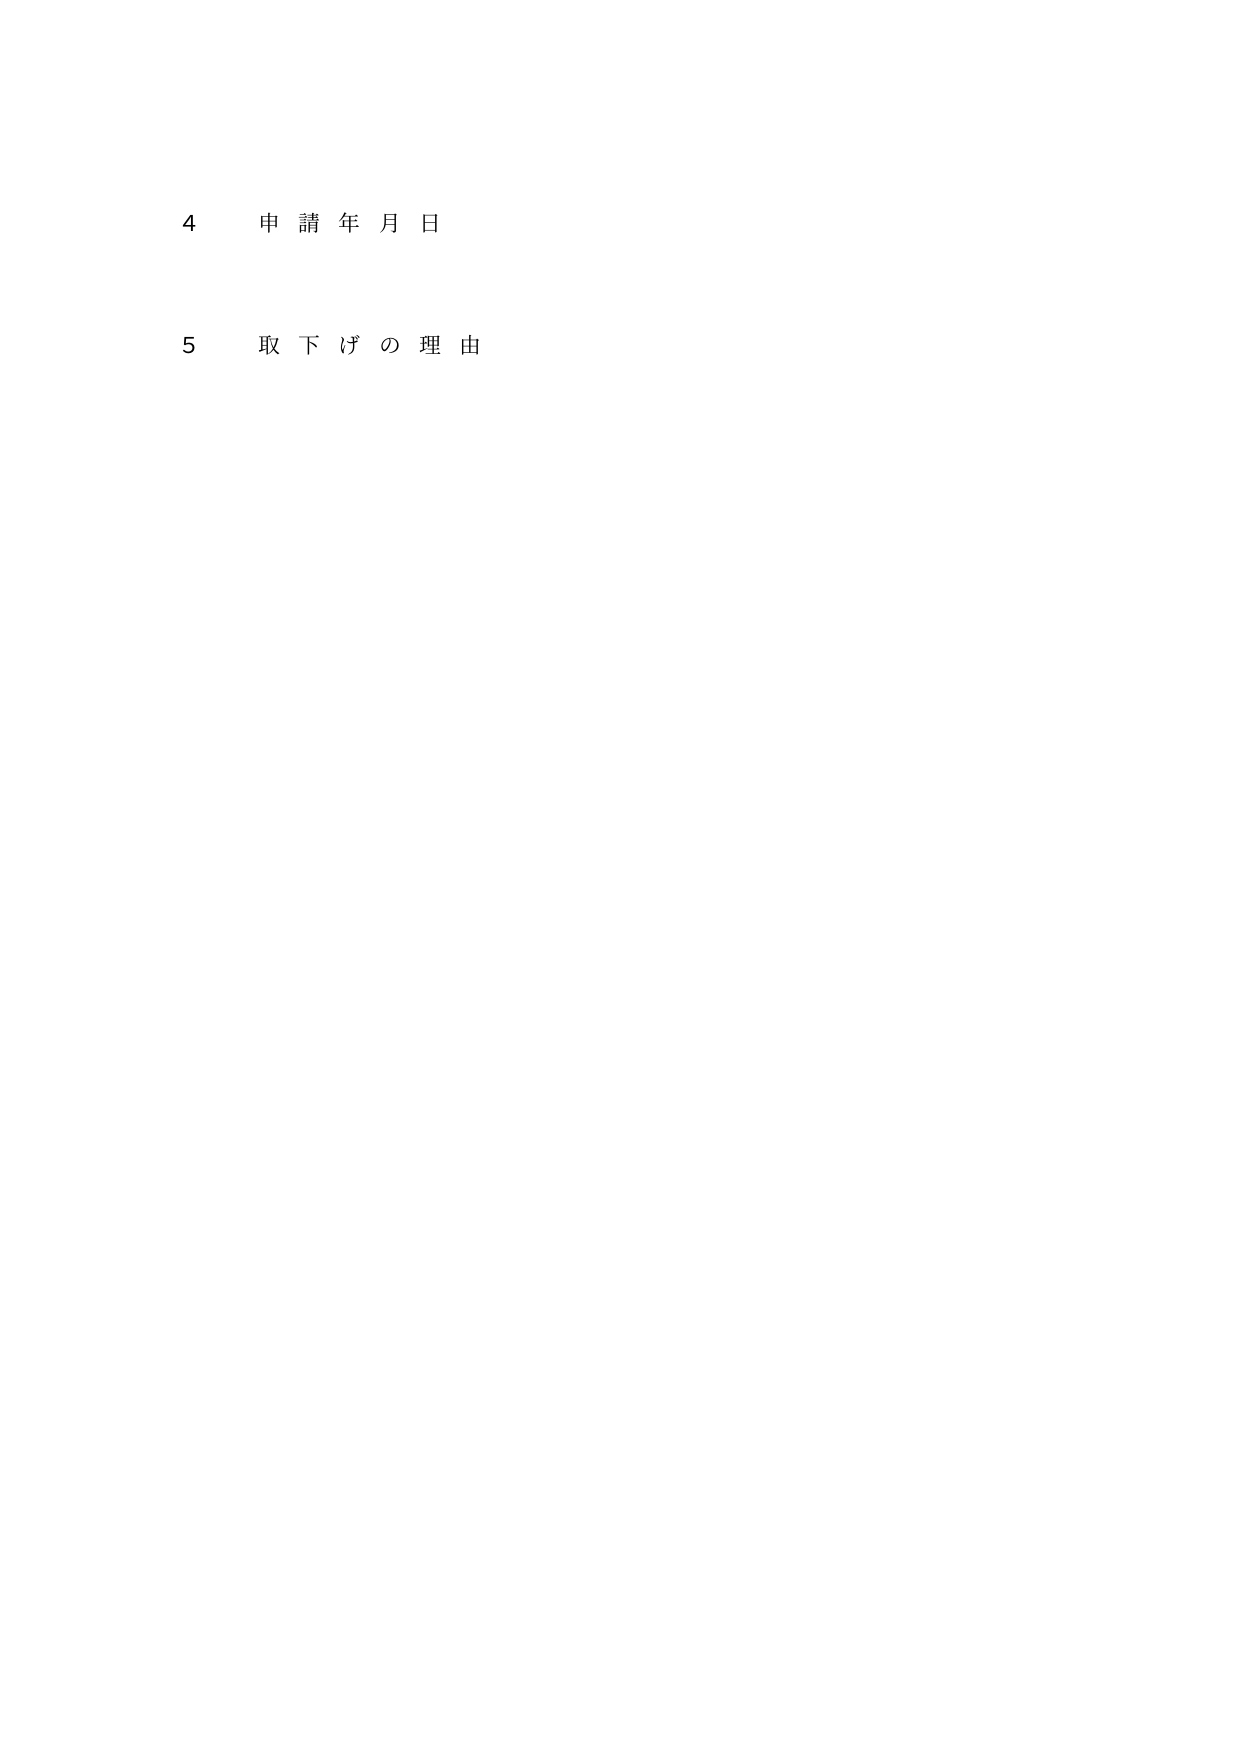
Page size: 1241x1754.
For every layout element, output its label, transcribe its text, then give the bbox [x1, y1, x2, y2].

text ４ 申請年月日 [158, 192, 1082, 252]
text ５ 取下げの理由 [158, 313, 1082, 374]
